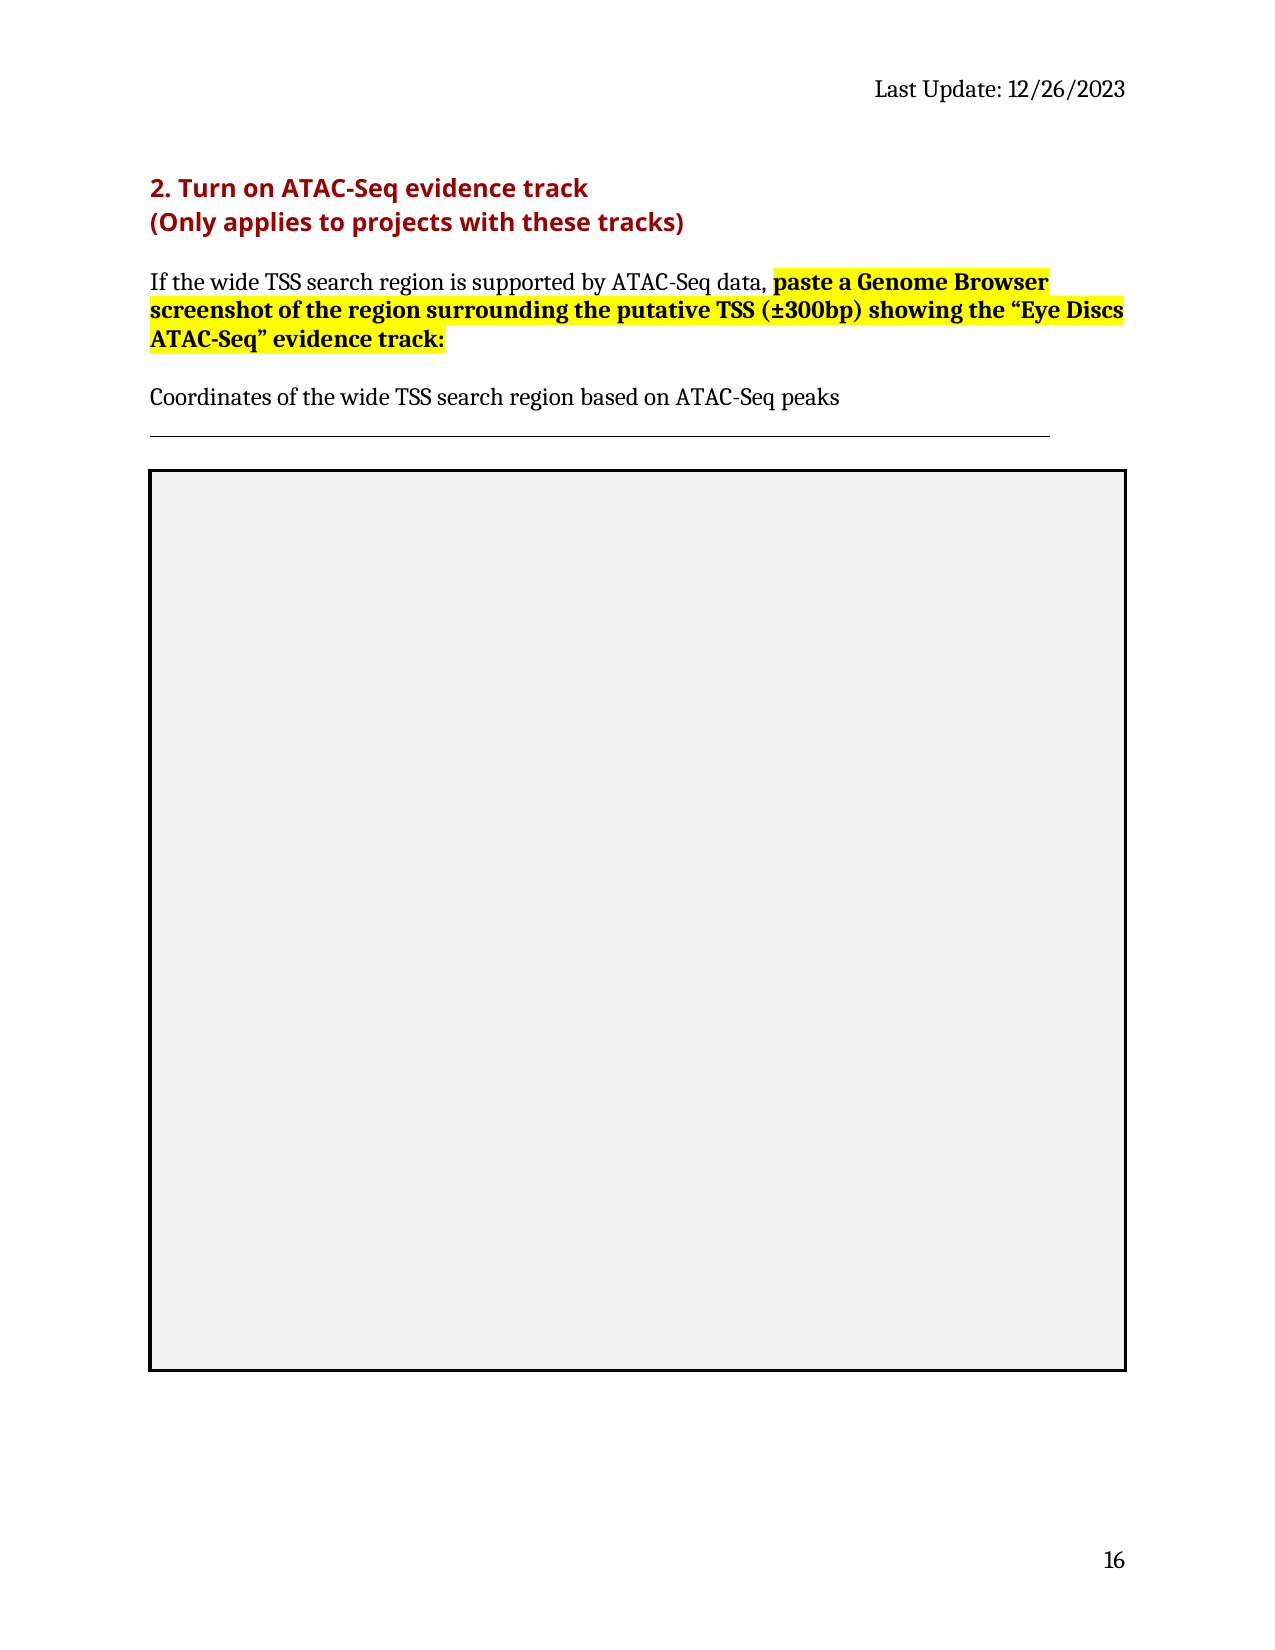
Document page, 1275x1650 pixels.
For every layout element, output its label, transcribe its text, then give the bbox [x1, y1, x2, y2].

text Coordinates of the wide TSS search region based on ATAC-Seq peaks [150, 383, 1125, 411]
table_header [152, 472, 1124, 1369]
text If the wide TSS search region is supported by ATAC-Seq data, paste a Genome Browser screenshot of the region surrounding the putative TSS (±300bp) showing the “Eye Discs ATAC-Seq” evidence track: [150, 268, 773, 296]
subtitle 2. Turn on ATAC-Seq evidence track (Only applies to projects with these tracks) [150, 171, 1125, 239]
text If the wide TSS search region is supported by ATAC-Seq data, paste a Genome Browser screenshot of the region surrounding the putative TSS (±300bp) showing the “Eye Discs ATAC-Seq” evidence track: [445, 268, 1125, 354]
